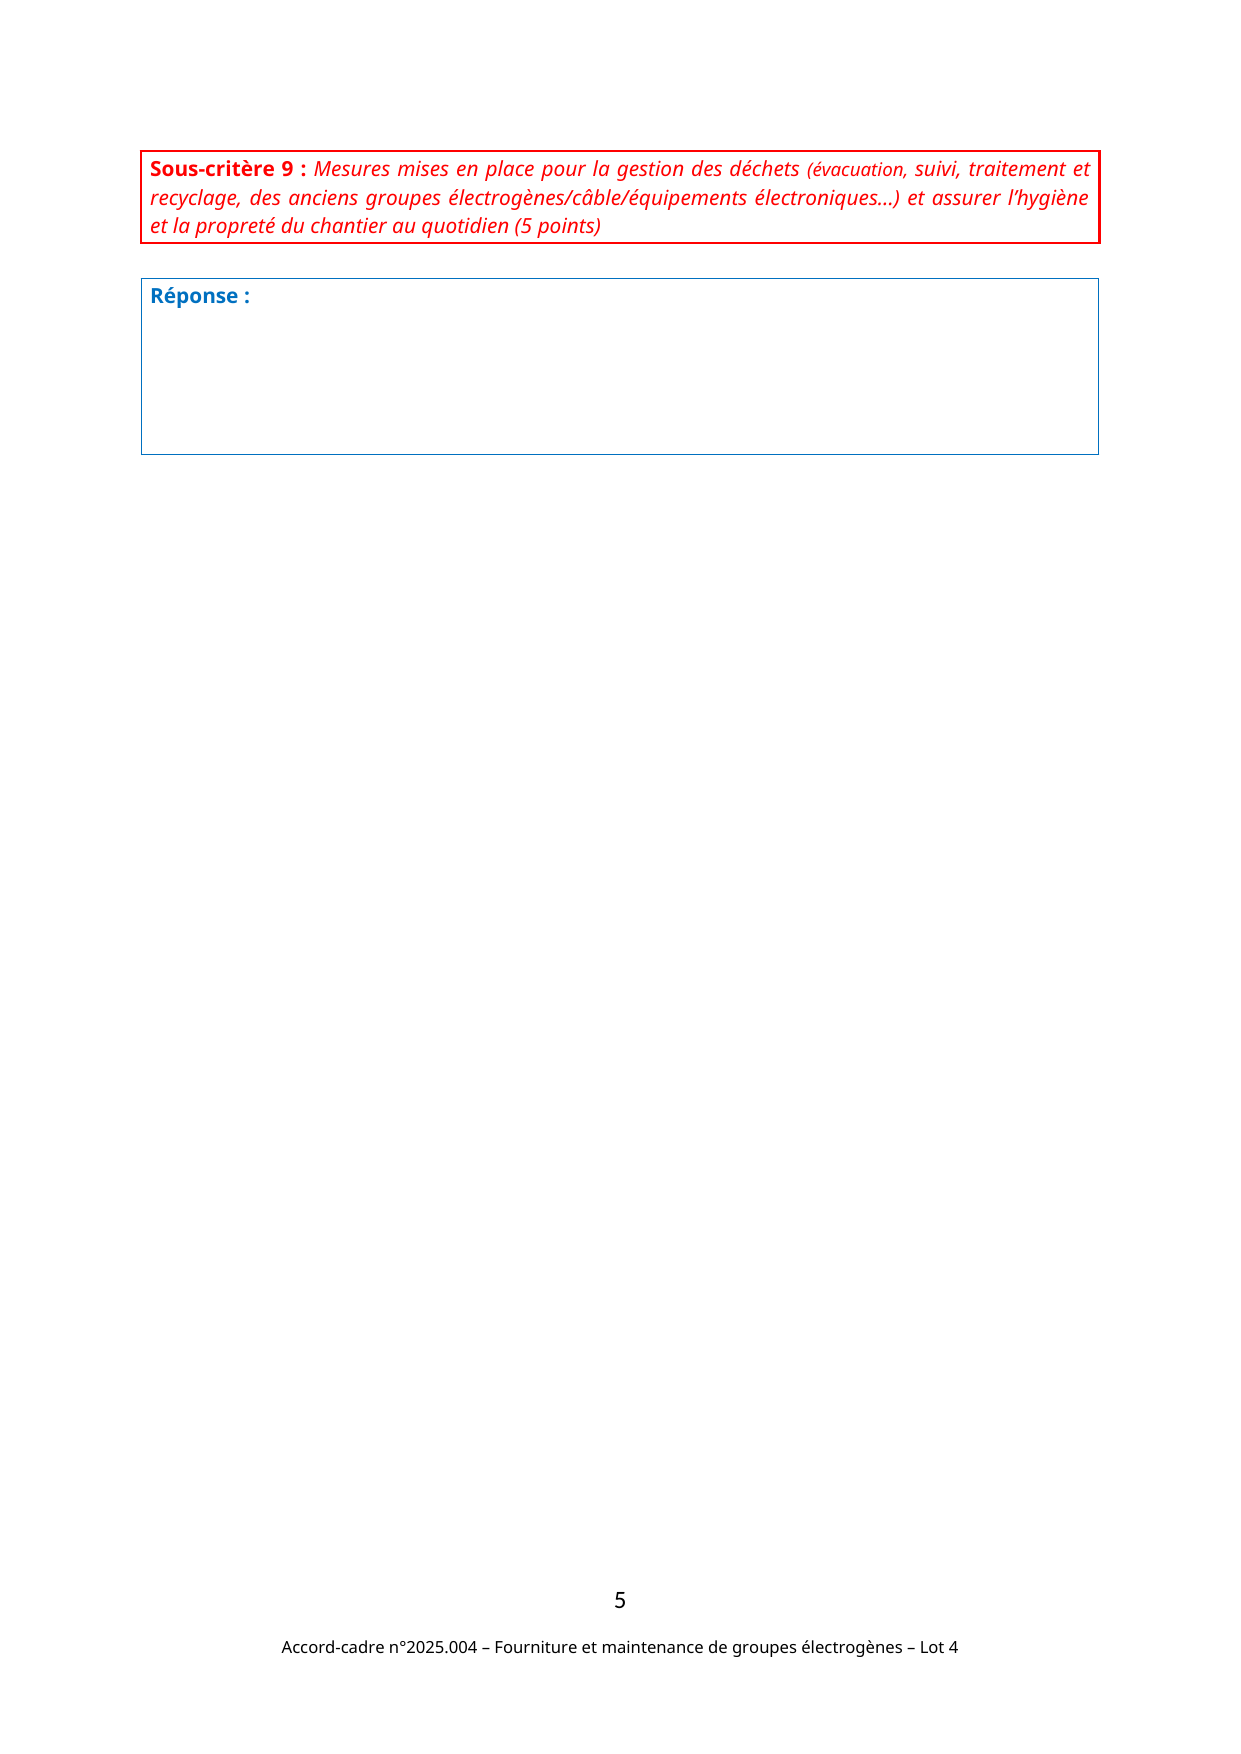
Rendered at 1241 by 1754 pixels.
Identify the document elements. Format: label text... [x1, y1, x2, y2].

text Sous-critère 9 : Mesures mises en place pour la gestion des déchets (évacuation, suivi, traitement et recyclage, des anciens groupes électrogènes/câble/équipements électroniques…) et assurer l’hygiène et la propreté du chantier au quotidien (5 points) [142, 152, 1098, 242]
text Réponse : [142, 279, 1098, 310]
